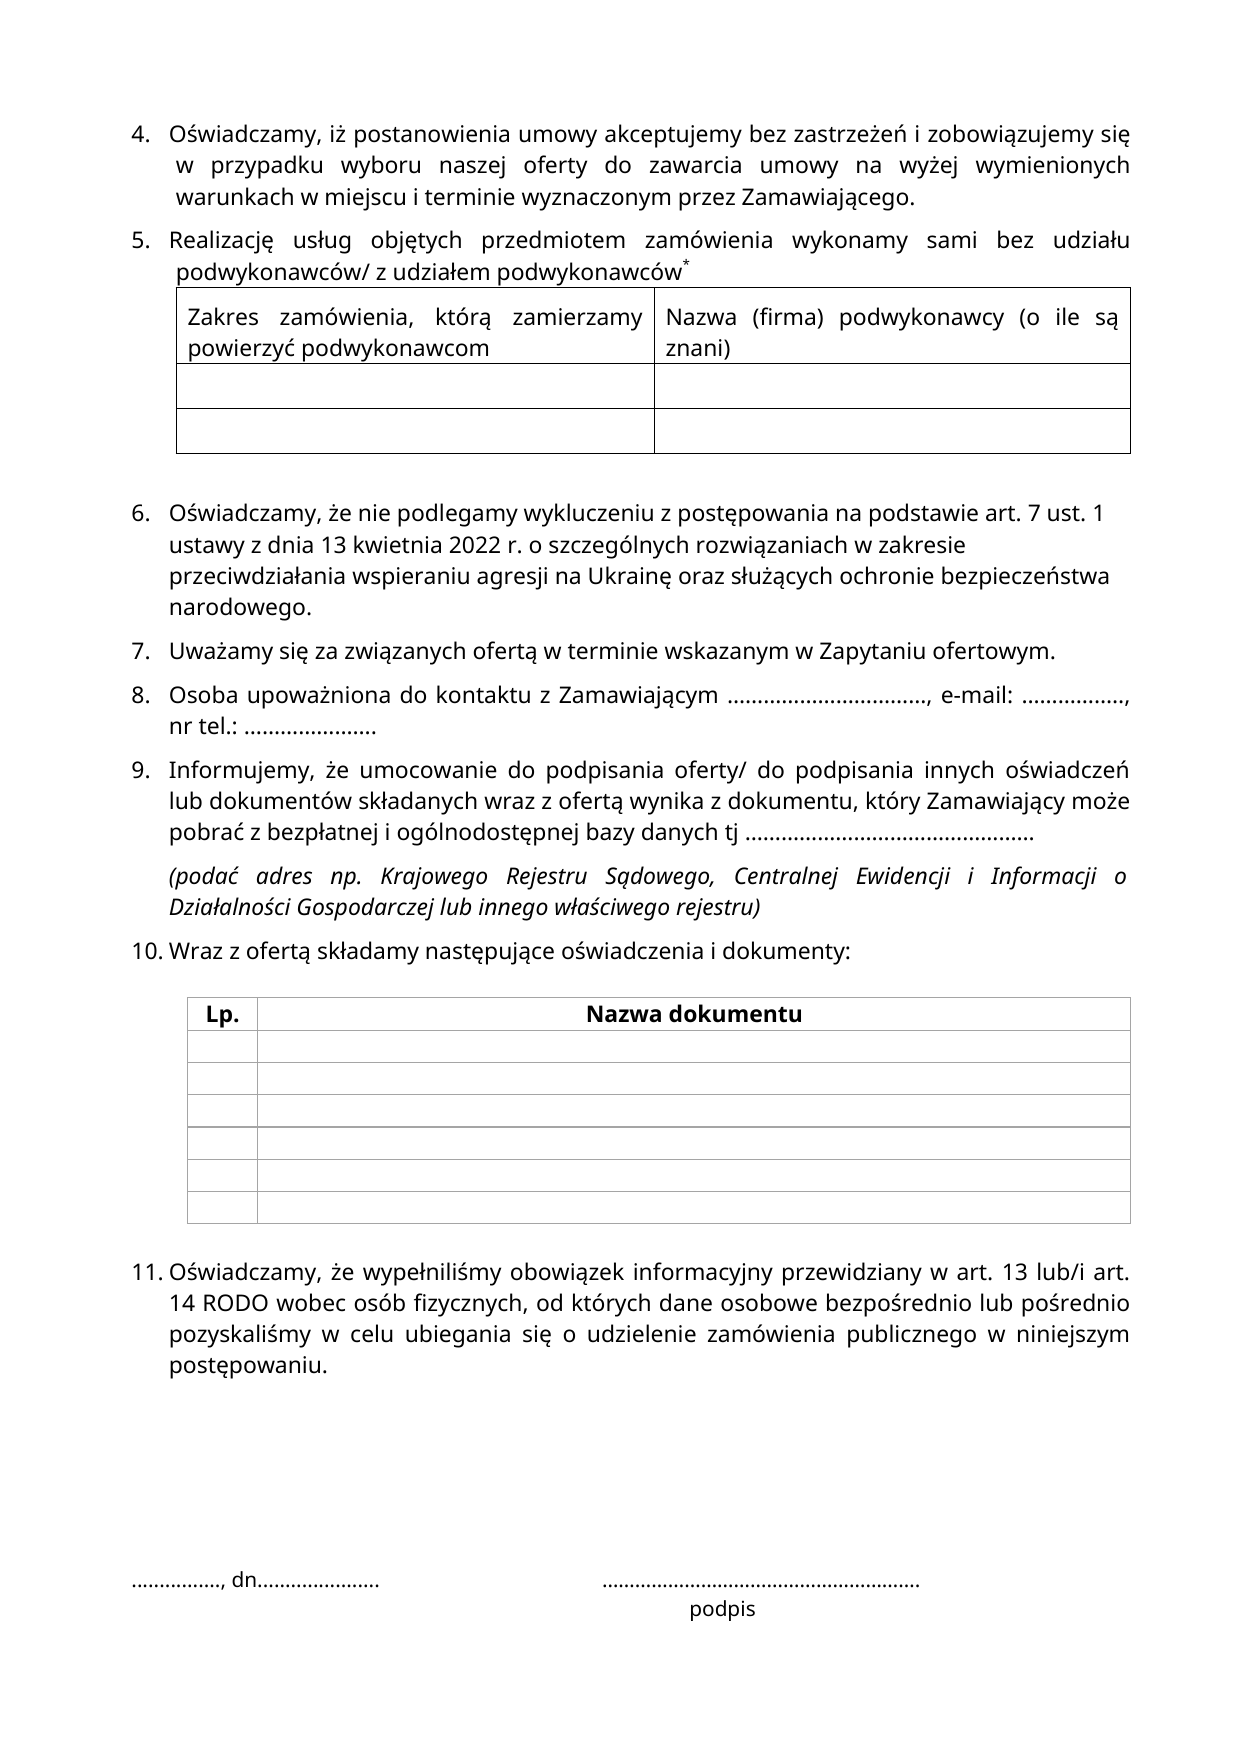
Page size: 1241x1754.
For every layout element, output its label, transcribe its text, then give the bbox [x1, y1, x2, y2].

table_header Lp. [188, 998, 257, 1029]
table_cell [655, 364, 1130, 408]
table_cell [177, 364, 654, 408]
table_cell [258, 1095, 1130, 1126]
table_cell [188, 1095, 257, 1126]
list Wraz z ofertą składamy następujące oświadczenia i dokumenty: [131, 935, 1131, 966]
table_cell [177, 409, 654, 452]
table_cell [258, 1031, 1130, 1062]
table_header Nazwa (firma) podwykonawcy (o ile są znani) [655, 288, 1130, 363]
list Oświadczamy, iż postanowienia umowy akceptujemy bez zastrzeżeń i zobowiązujemy się w przypadku wyboru naszej oferty do zawarcia umowy na wyżej wymienionych warunkach w miejscu i terminie wyznaczonym przez Zamawiającego. [131, 118, 1131, 212]
table_header Nazwa dokumentu [258, 998, 1130, 1029]
list Osoba upoważniona do kontaktu z Zamawiającym ……………………………, e-mail: …………….., nr tel.: …………………. [131, 678, 1131, 741]
list Uważamy się za związanych ofertą w terminie wskazanym w Zapytaniu ofertowym. [131, 635, 1131, 666]
table_cell [258, 1063, 1130, 1094]
table_cell [188, 1031, 257, 1062]
list Informujemy, że umocowanie do podpisania oferty/ do podpisania innych oświadczeń lub dokumentów składanych wraz z ofertą wynika z dokumentu, który Zamawiający może pobrać z bezpłatnej i ogólnodostępnej bazy danych tj ………………………………………… [131, 753, 1131, 847]
list Realizację usług objętych przedmiotem zamówienia wykonamy sami bez udziału podwykonawców/ z udziałem podwykonawców* [131, 224, 1131, 287]
text podpis [131, 1594, 1131, 1622]
list Oświadczamy, że nie podlegamy wykluczeniu z postępowania na podstawie art. 7 ust. 1 ustawy z dnia 13 kwietnia 2022 r. o szczególnych rozwiązaniach w zakresie przeciwdziałania wspieraniu agresji na Ukrainę oraz służących ochronie bezpieczeństwa narodowego. [131, 497, 1131, 622]
table_cell [258, 1192, 1130, 1223]
table_cell [188, 1128, 257, 1159]
table_cell [258, 1160, 1130, 1191]
table_cell [655, 409, 1130, 452]
text ................, dn...................... …………………………………………………. [131, 1565, 1131, 1594]
table_header Zakres zamówienia, którą zamierzamy powierzyć podwykonawcom [177, 288, 654, 363]
list Oświadczamy, że wypełniliśmy obowiązek informacyjny przewidziany w art. 13 lub/i art. 14 RODO wobec osób fizycznych, od których dane osobowe bezpośrednio lub pośrednio pozyskaliśmy w celu ubiegania się o udzielenie zamówienia publicznego w niniejszym postępowaniu. [131, 1256, 1131, 1381]
table_cell [188, 1192, 257, 1223]
table_cell [188, 1160, 257, 1191]
list (podać adres np. Krajowego Rejestru Sądowego, Centralnej Ewidencji i Informacji o Działalności Gospodarczej lub innego właściwego rejestru) [169, 860, 1131, 922]
table_cell [258, 1128, 1130, 1159]
table_cell [188, 1063, 257, 1094]
